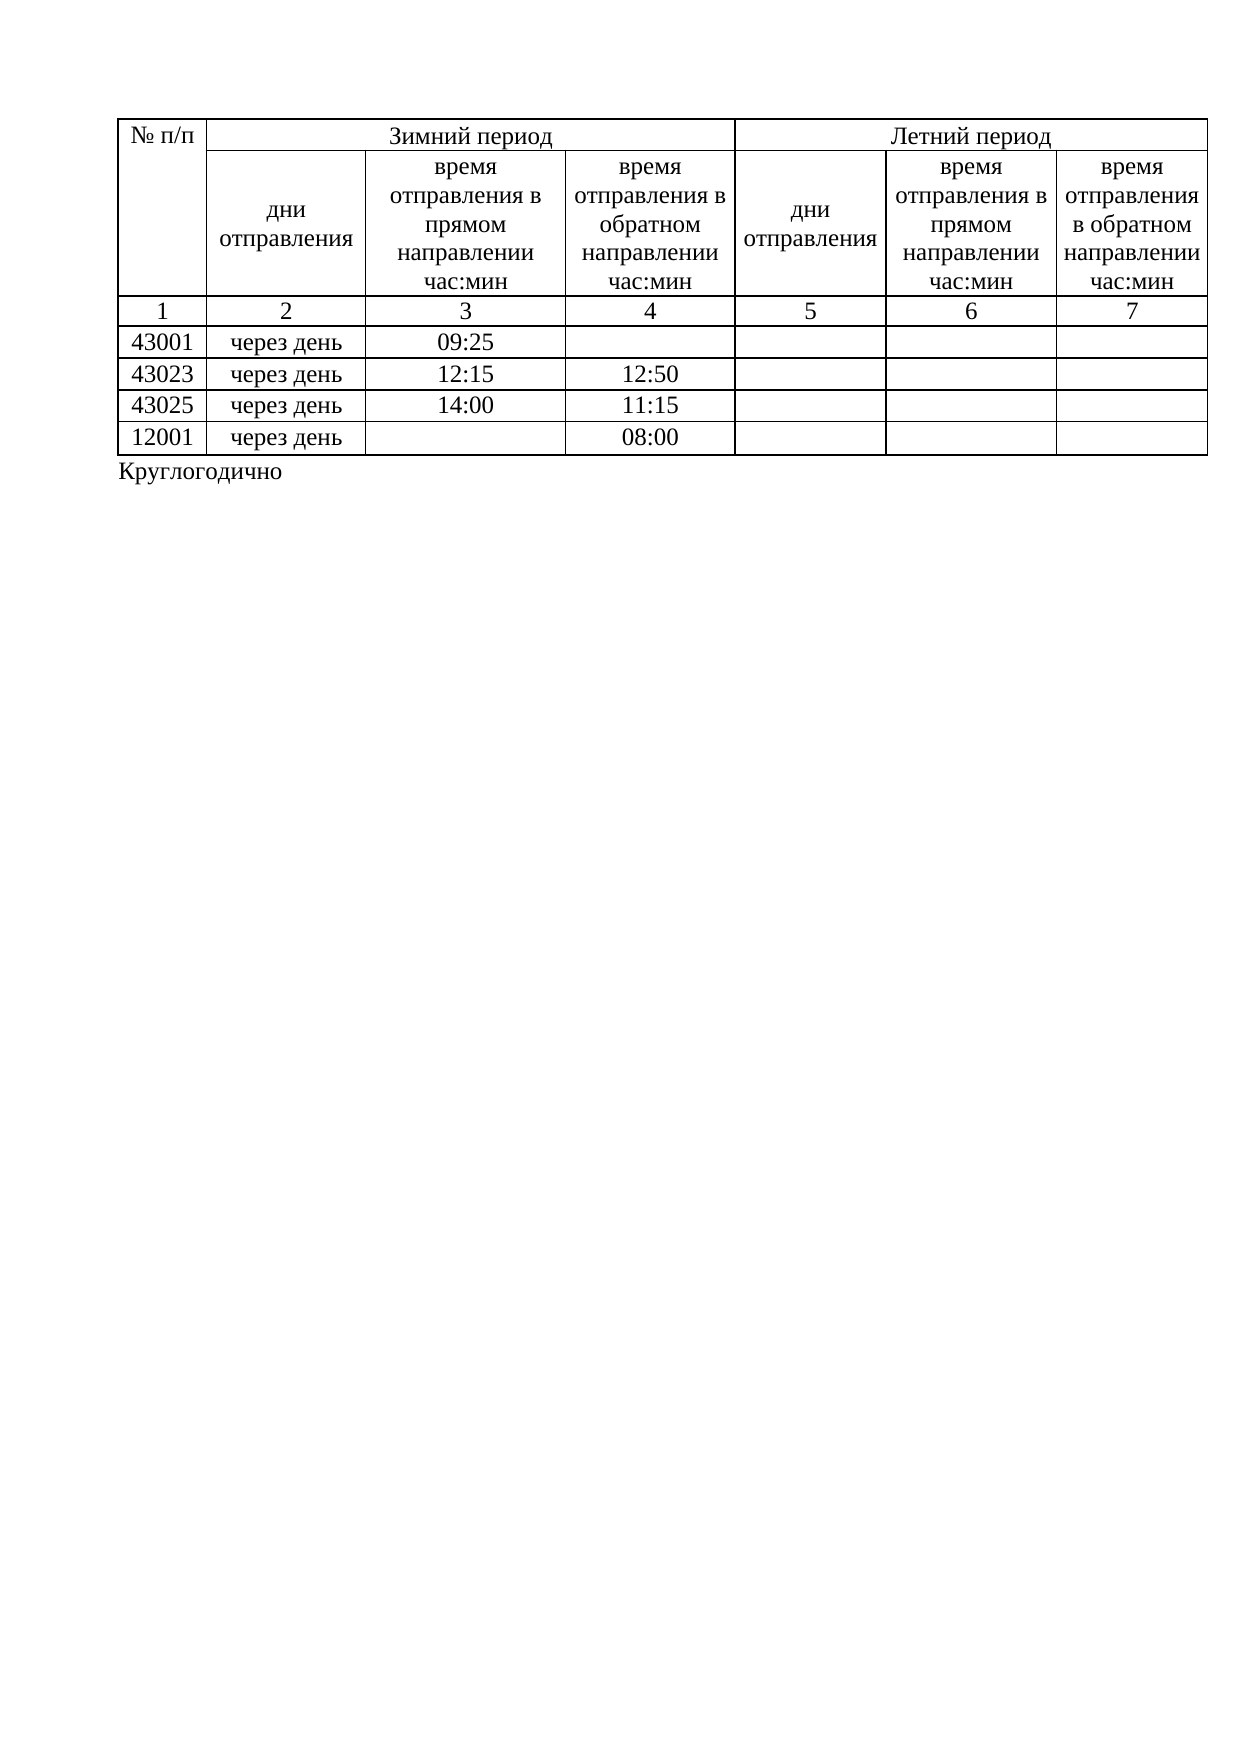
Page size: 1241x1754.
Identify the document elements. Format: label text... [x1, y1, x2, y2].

table_cell [887, 359, 1056, 389]
table_cell через день [207, 422, 365, 454]
table_cell 12:15 [366, 359, 565, 389]
table_cell 7 [1057, 297, 1207, 325]
table_cell 43023 [119, 359, 206, 389]
table_cell 08:00 [566, 422, 734, 454]
table_cell [887, 422, 1056, 454]
table_cell [1057, 422, 1207, 454]
table_cell [1057, 327, 1207, 357]
table_cell время отправления в прямом направлении час:мин [887, 151, 1056, 295]
table_cell через день [207, 391, 365, 421]
table_cell 14:00 [366, 391, 565, 421]
table_header Зимний период [207, 120, 734, 149]
table_cell [1057, 391, 1207, 421]
table_cell 11:15 [566, 391, 734, 421]
table_cell [366, 422, 565, 454]
table_cell [1057, 359, 1207, 389]
table_cell 6 [887, 297, 1056, 325]
table_cell [566, 327, 734, 357]
table_cell время отправления в обратном направлении час:мин [1057, 151, 1207, 295]
text Круглогодично [118, 456, 1181, 484]
table_cell время отправления в прямом направлении час:мин [366, 151, 565, 295]
table_header № п/п [119, 120, 206, 149]
table_cell 3 [366, 297, 565, 325]
table_cell [887, 391, 1056, 421]
table_cell 4 [566, 297, 734, 325]
table_header Летний период [736, 120, 1207, 149]
table_cell дни отправления [736, 151, 885, 295]
table_cell [119, 150, 206, 295]
table_cell [736, 422, 885, 454]
table_cell через день [207, 359, 365, 389]
table_cell 43025 [119, 391, 206, 421]
table_cell 12001 [119, 422, 206, 454]
table_cell 5 [736, 297, 885, 325]
table_cell [736, 359, 885, 389]
table_cell время отправления в обратном направлении час:мин [566, 151, 734, 295]
table_cell 1 [119, 297, 206, 325]
table_cell [887, 327, 1056, 357]
table_cell 43001 [119, 327, 206, 357]
table_cell через день [207, 327, 365, 357]
table_cell дни отправления [207, 151, 365, 295]
table_cell [736, 391, 885, 421]
table_cell 2 [207, 297, 365, 325]
table_cell [736, 327, 885, 357]
table_cell 09:25 [366, 327, 565, 357]
table_cell 12:50 [566, 359, 734, 389]
